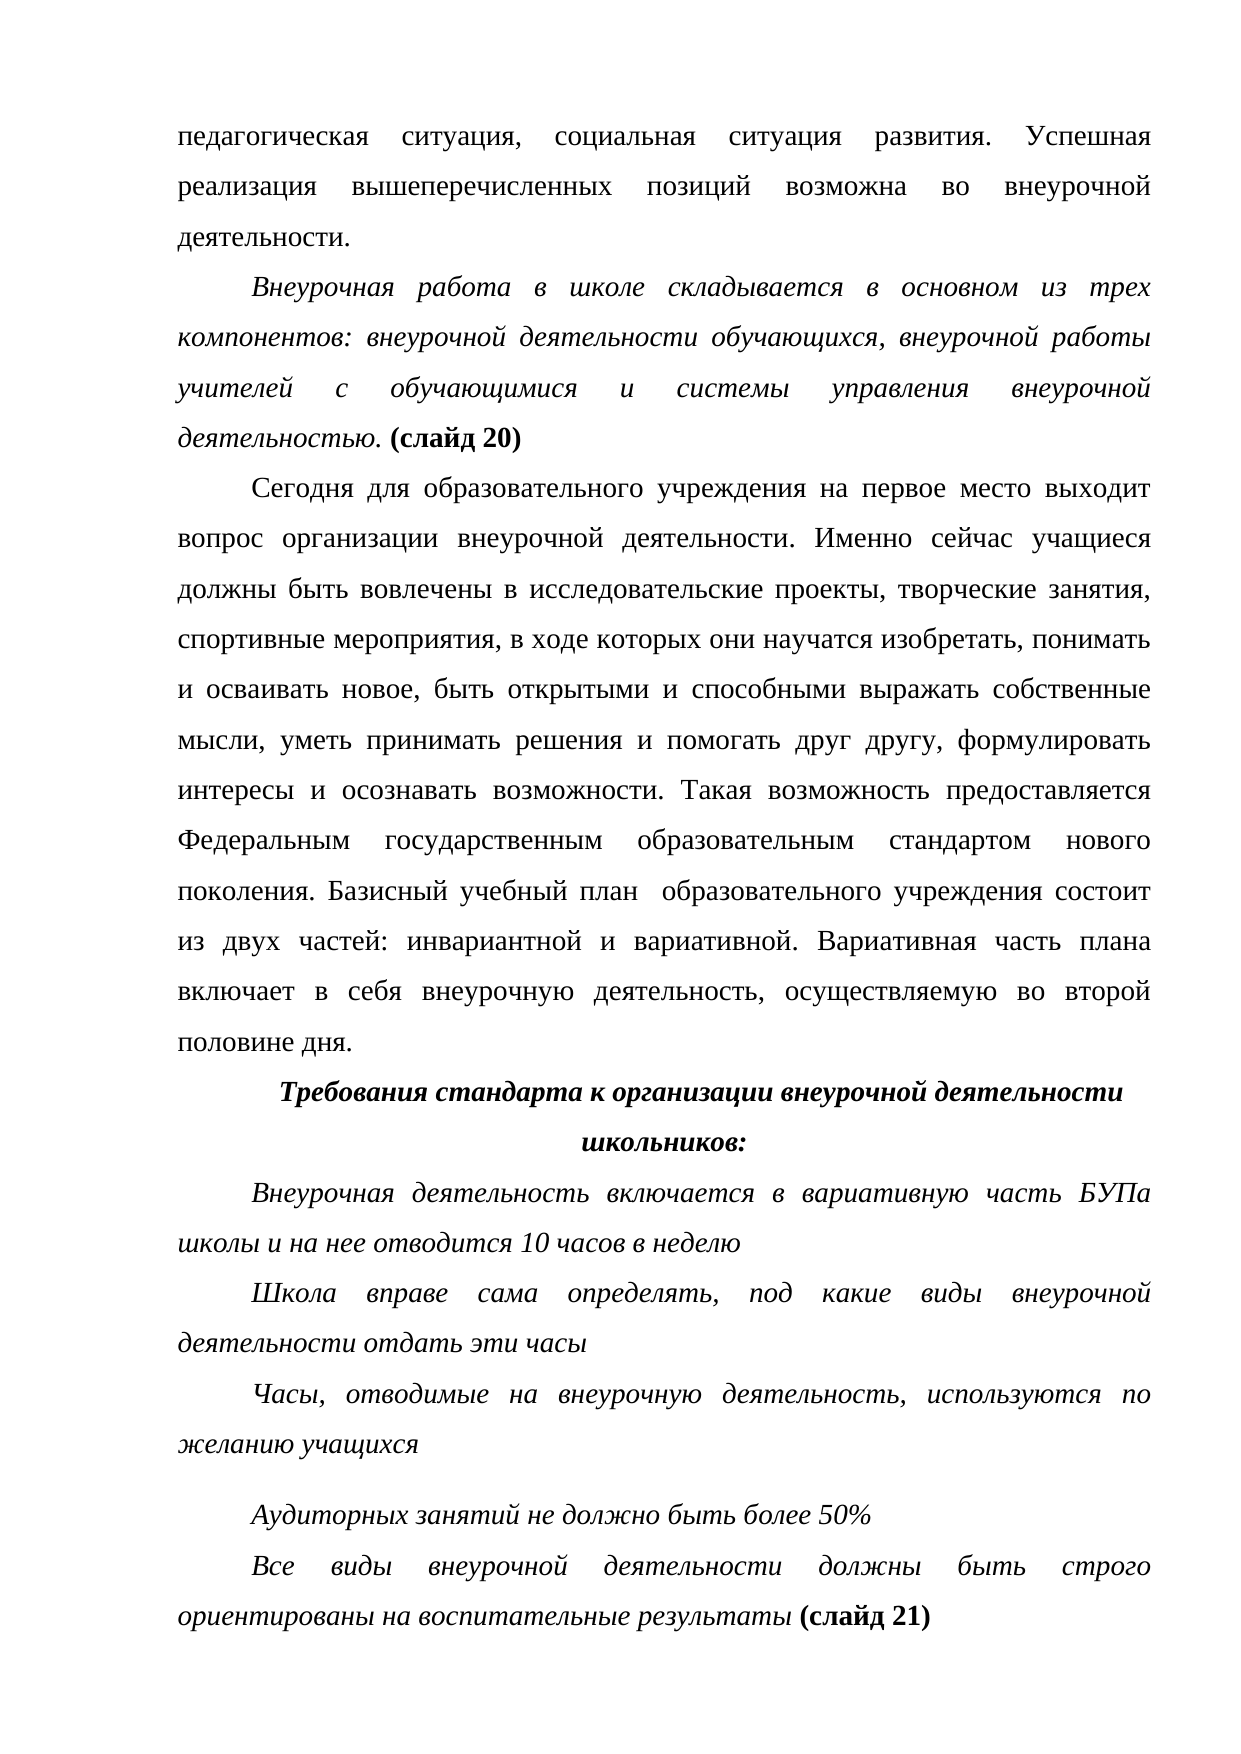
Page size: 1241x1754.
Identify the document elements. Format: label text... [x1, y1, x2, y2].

text Внеурочная деятельность включается в вариативную часть БУПа школы и на нее отводится 10 часов в неделю [177, 1175, 1152, 1258]
text Сегодня для образовательного учреждения на первое место выходит вопрос организации внеурочной деятельности. Именно сейчас учащиеся должны быть вовлечены в исследовательские проекты, творческие занятия, спортивные мероприятия, в ходе которых они научатся изобретать, понимать и осваивать новое, быть открытыми и способными выражать собственные мысли, уметь принимать решения и помогать друг другу, формулировать интересы и осознавать возможности. Такая возможность предоставляется Федеральным государственным образовательным стандартом нового поколения. Базисный учебный план образовательного учреждения состоит из двух частей: инвариантной и вариативной. Вариативная часть плана включает в себя внеурочную деятельность, осуществляемую во второй половине дня. [177, 470, 1152, 1057]
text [177, 118, 1152, 252]
text Внеурочная работа в школе складывается в основном из трех компонентов: внеурочной деятельности обучающихся, внеурочной работы учителей с обучающимися и системы управления внеурочной деятельностью. (слайд 20) [177, 269, 1152, 453]
text Требования стандарта к организации внеурочной деятельности школьников: [177, 1074, 1152, 1158]
text Школа вправе сама определять, под какие виды внеурочной деятельности отдать эти часы [177, 1275, 1152, 1359]
text Все виды внеурочной деятельности должны быть строго ориентированы на воспитательные результаты (слайд 21) [177, 1548, 1152, 1632]
text Часы, отводимые на внеурочную деятельность, используются по желанию учащихся [177, 1376, 1152, 1460]
text Аудиторных занятий не должно быть более 50% [177, 1497, 1152, 1531]
